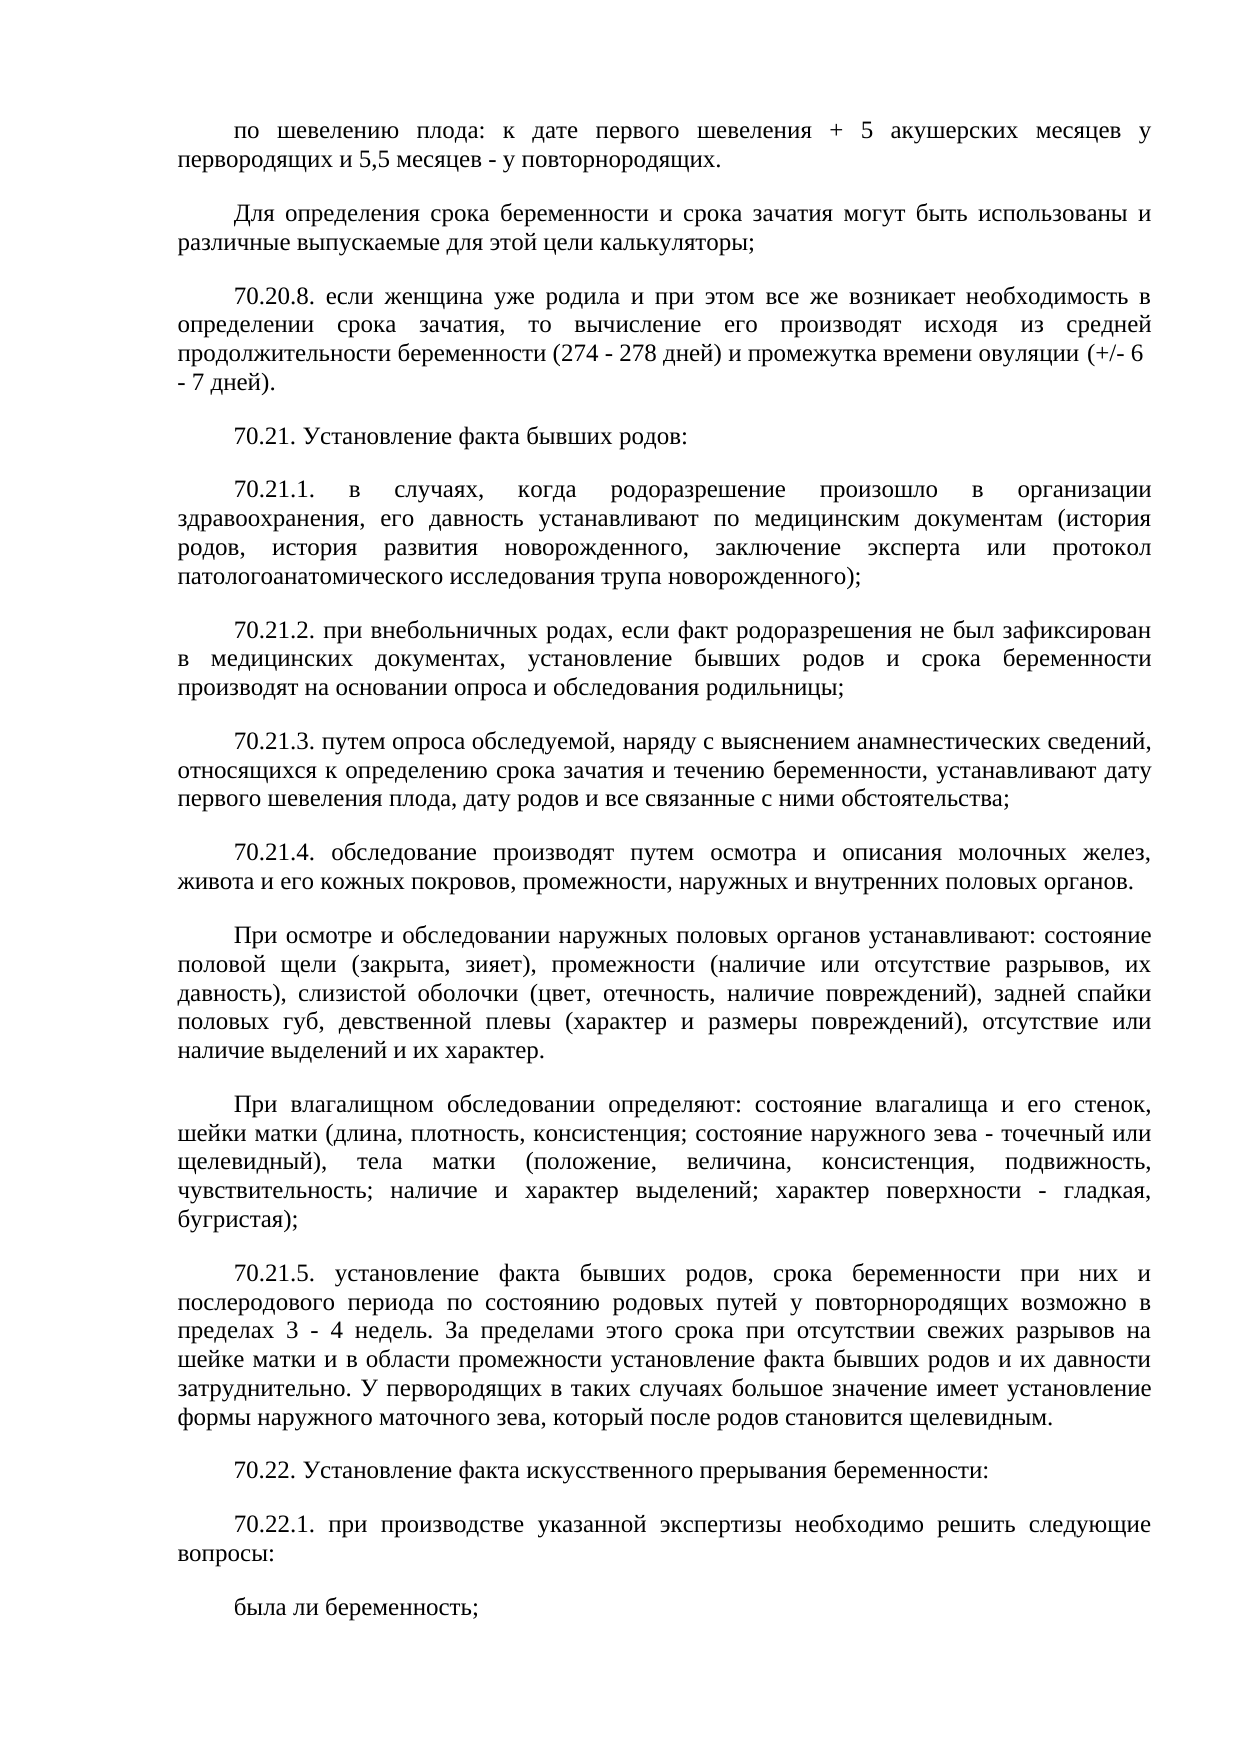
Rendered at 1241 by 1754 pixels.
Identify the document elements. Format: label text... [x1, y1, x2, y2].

list Установление факта бывших родов: [233, 421, 1165, 450]
list Установление факта искусственного прерывания беременности: [233, 1456, 1165, 1484]
list если женщина уже родила и при этом все же возникает необходимость в определении срока зачатия, то вычисление его производят исходя из средней продолжительности беременности (274 - 278 дней) и промежутка времени овуляции (+/- 6 [177, 281, 1152, 367]
list обследование производят путем осмотра и описания молочных желез, живота и его кожных покровов, промежности, наружных и внутренних половых органов. [177, 837, 1152, 895]
text по шевелению плода: к дате первого шевеления + 5 акушерских месяцев у первородящих и 5,5 месяцев - у повторнородящих. [177, 115, 1152, 173]
text При осмотре и обследовании наружных половых органов устанавливают: состояние половой щели (закрыта, зияет), промежности (наличие или отсутствие разрывов, их давность), слизистой оболочки (цвет, отечность, наличие повреждений), задней спайки половых губ, девственной плевы (характер и размеры повреждений), отсутствие или наличие выделений и их характер. [177, 920, 1152, 1064]
text При влагалищном обследовании определяют: состояние влагалища и его стенок, шейки матки (длина, плотность, консистенция; состояние наружного зева - точечный или щелевидный), тела матки (положение, величина, консистенция, подвижность, чувствительность; наличие и характер выделений; характер поверхности - гладкая, бугристая); [177, 1089, 1152, 1233]
text была ли беременность; [233, 1592, 1165, 1621]
list в случаях, когда родоразрешение произошло в организации здравоохранения, его давность устанавливают по медицинским документам (история родов, история развития новорожденного, заключение эксперта или протокол патологоанатомического исследования трупа новорожденного); [177, 474, 1152, 589]
list установление факта бывших родов, срока беременности при них и послеродового периода по состоянию родовых путей у повторнородящих возможно в пределах 3 - 4 недель. За пределами этого срока при отсутствии свежих разрывов на шейке матки и в области промежности установление факта бывших родов и их давности затруднительно. У первородящих в таких случаях большое значение имеет установление формы наружного маточного зева, который после родов становится щелевидным. [177, 1258, 1152, 1430]
list при производстве указанной экспертизы необходимо решить следующие вопросы: [177, 1509, 1152, 1567]
list путем опроса обследуемой, наряду с выяснением анамнестических сведений, относящихся к определению срока зачатия и течению беременности, устанавливают дату первого шевеления плода, дату родов и все связанные с ними обстоятельства; [177, 726, 1152, 812]
list при внебольничных родах, если факт родоразрешения не был зафиксирован в медицинских документах, установление бывших родов и срока беременности производят на основании опроса и обследования родильницы; [177, 615, 1152, 701]
text Для определения срока беременности и срока зачатия могут быть использованы и различные выпускаемые для этой цели калькуляторы; [177, 198, 1152, 256]
list 7 дней). [177, 367, 1165, 396]
